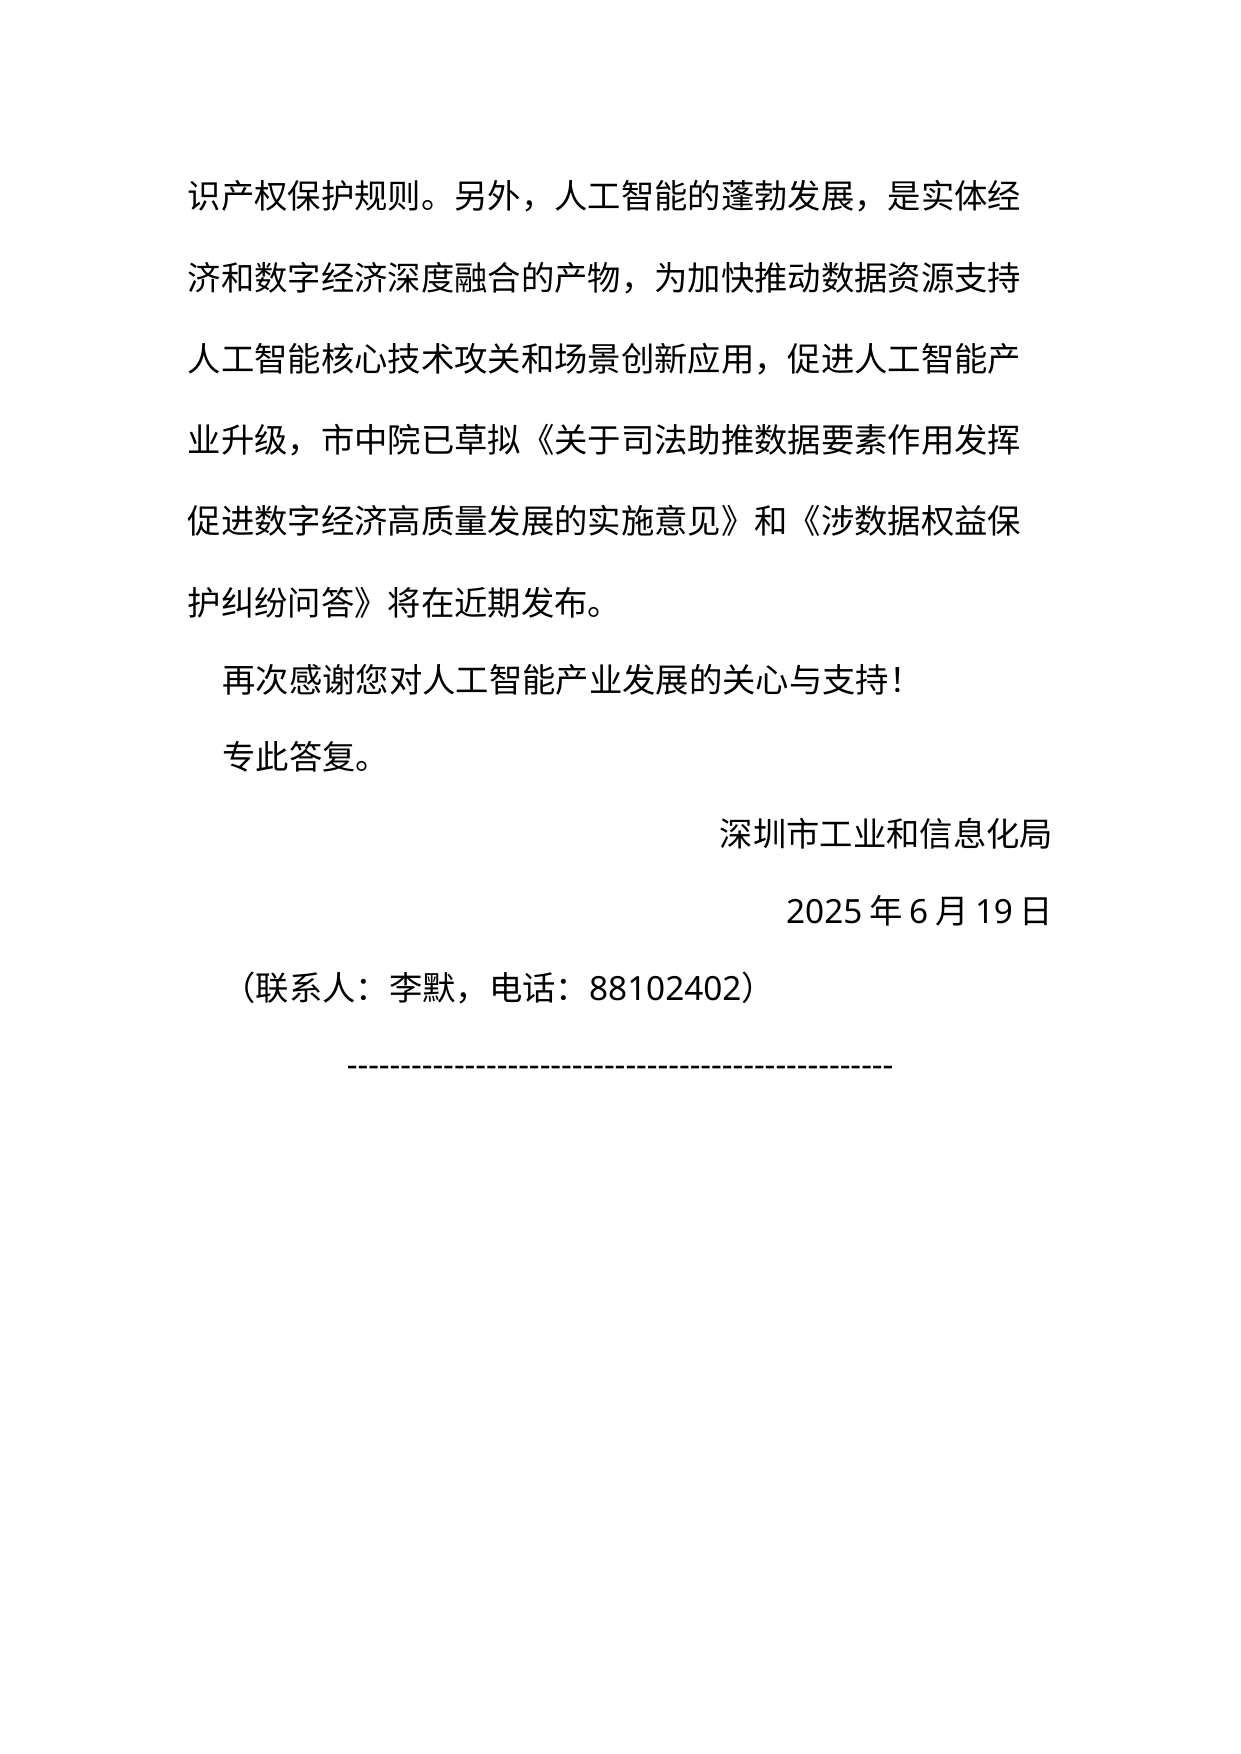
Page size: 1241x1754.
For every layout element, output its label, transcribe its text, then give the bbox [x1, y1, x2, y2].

text 2025年6月19日 [187, 876, 1053, 941]
text 专此答复。 [187, 722, 1053, 787]
text --------------------------------------------------- [187, 1031, 1053, 1096]
text 深圳市工业和信息化局 [187, 799, 1053, 864]
text （联系人：李默，电话：88102402） [187, 953, 1053, 1018]
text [187, 162, 1053, 633]
text 再次感谢您对人工智能产业发展的关心与支持！ [187, 645, 1053, 710]
